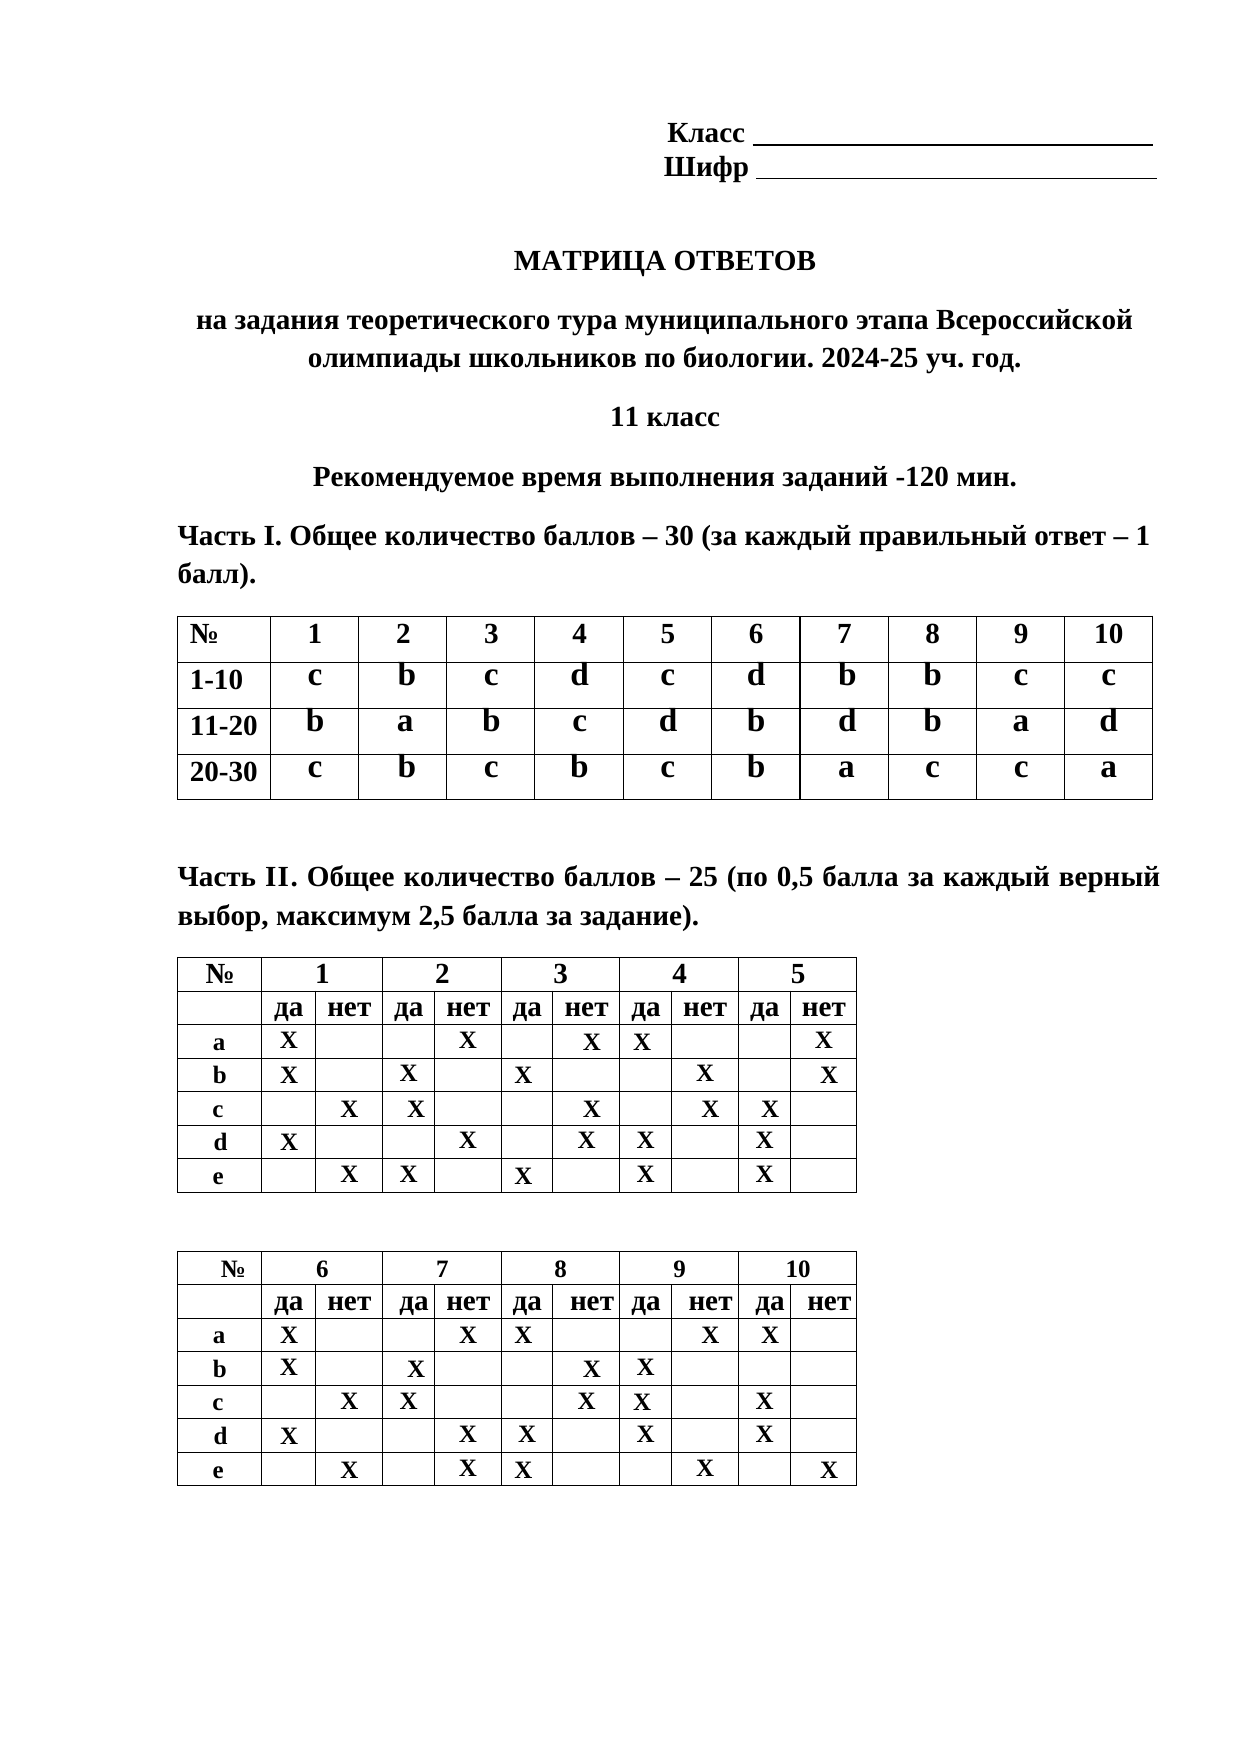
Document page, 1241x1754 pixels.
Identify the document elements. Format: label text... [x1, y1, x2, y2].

table_cell X [435, 1319, 501, 1351]
table_cell X [672, 1453, 738, 1485]
table_cell [791, 1319, 856, 1351]
table_cell X [553, 1126, 619, 1158]
table_cell b [889, 663, 976, 707]
table_cell e [178, 1453, 261, 1485]
table_cell [672, 1386, 738, 1418]
table_cell да [383, 1285, 434, 1318]
table_cell [791, 1159, 856, 1192]
table_cell X [739, 1126, 790, 1158]
text МАТРИЦА ОТВЕТОВ [196, 243, 1134, 276]
table_cell X [383, 1059, 434, 1091]
table_cell X [553, 1352, 619, 1385]
text на задания теоретического тура муниципального этапа Всероссийской олимпиады школьников по биологии. 2024-25 уч. год. [196, 302, 1133, 374]
table_cell нет [791, 1285, 856, 1318]
table_cell X [502, 1059, 552, 1091]
table_cell X [620, 1159, 671, 1192]
table_cell [383, 1419, 434, 1452]
table_cell [620, 1319, 671, 1351]
table_cell d [624, 709, 711, 753]
table_cell [502, 1126, 552, 1158]
table_cell X [262, 1126, 315, 1158]
table_cell a [359, 709, 446, 753]
table_cell [502, 1352, 552, 1385]
table_cell да [262, 992, 315, 1024]
table_cell X [383, 1092, 434, 1124]
table_cell да [620, 992, 671, 1024]
table_cell d [178, 1126, 261, 1158]
table_cell [553, 1319, 619, 1351]
table_cell X [791, 1453, 856, 1485]
table_cell [383, 1453, 434, 1485]
table_cell b [447, 709, 534, 753]
table_cell [620, 1453, 671, 1485]
table_cell b [712, 755, 799, 799]
table_cell [739, 1059, 790, 1091]
table_cell b [889, 709, 976, 753]
table_cell [739, 1453, 790, 1485]
table_cell [791, 1352, 856, 1385]
table_cell c [178, 1386, 261, 1418]
table_cell X [262, 1025, 315, 1057]
table_cell [435, 1352, 501, 1385]
table_cell b [271, 709, 358, 753]
table_cell X [435, 1453, 501, 1485]
table_cell [178, 992, 261, 1024]
table_cell [620, 1059, 671, 1091]
table_cell X [672, 1319, 738, 1351]
table_header 10 [1065, 617, 1152, 662]
table_cell [435, 1159, 501, 1192]
text Часть I. Общее количество баллов – 30 (за каждый правильный ответ – 1 балл). [177, 518, 1167, 590]
table_cell X [316, 1092, 382, 1124]
table_header 4 [620, 958, 738, 991]
text Рекомендуемое время выполнения заданий -120 мин. [196, 459, 1134, 493]
table_header 6 [262, 1252, 382, 1284]
table_cell d [712, 663, 799, 707]
table_cell [739, 1025, 790, 1057]
table_cell [383, 1025, 434, 1057]
table_header 5 [739, 958, 856, 991]
table_cell a [1065, 755, 1152, 799]
table_cell [316, 1419, 382, 1452]
table_header 5 [624, 617, 711, 662]
table_cell X [620, 1386, 671, 1418]
table_cell нет [672, 992, 738, 1024]
table_cell c [977, 755, 1064, 799]
table_cell X [672, 1059, 738, 1091]
table_header № [178, 617, 270, 662]
table_cell да [739, 992, 790, 1024]
table_cell c [889, 755, 976, 799]
table_cell b [359, 755, 446, 799]
table_cell нет [316, 1285, 382, 1318]
table_cell [620, 1092, 671, 1124]
table_cell X [502, 1159, 552, 1192]
table_cell c [624, 663, 711, 707]
table_cell [502, 1386, 552, 1418]
table_cell X [553, 1386, 619, 1418]
table_header 1 [271, 617, 358, 662]
table_cell d [178, 1419, 261, 1452]
table_cell [502, 1092, 552, 1124]
table_cell X [262, 1059, 315, 1091]
table_cell c [535, 709, 623, 753]
table_cell [791, 1092, 856, 1124]
table_cell [316, 1352, 382, 1385]
table_cell b [178, 1059, 261, 1091]
table_cell [262, 1386, 315, 1418]
table_cell нет [553, 992, 619, 1024]
table_cell X [383, 1159, 434, 1192]
table_cell да [620, 1285, 671, 1318]
table_cell [316, 1059, 382, 1091]
table_cell [553, 1419, 619, 1452]
table_cell [672, 1126, 738, 1158]
table_header 6 [712, 617, 799, 662]
table_cell X [620, 1025, 671, 1057]
table_cell нет [672, 1285, 738, 1318]
table_cell c [447, 755, 534, 799]
table_cell X [316, 1386, 382, 1418]
table_cell c [624, 755, 711, 799]
table_cell [435, 1386, 501, 1418]
table_cell b [712, 709, 799, 753]
table_cell b [801, 663, 888, 707]
table_cell X [435, 1025, 501, 1057]
table_cell [739, 1352, 790, 1385]
table_cell c [977, 663, 1064, 707]
table_cell X [620, 1126, 671, 1158]
table_cell d [535, 663, 623, 707]
table_cell [672, 1352, 738, 1385]
table_header № [178, 1252, 261, 1284]
table_cell [383, 1126, 434, 1158]
table_cell нет [553, 1285, 619, 1318]
table_cell X [502, 1453, 552, 1485]
table_cell X [739, 1159, 790, 1192]
table_cell d [1065, 709, 1152, 753]
table_cell 1-10 [178, 663, 270, 707]
table_header 2 [383, 958, 501, 991]
table_cell X [383, 1386, 434, 1418]
table_cell X [502, 1419, 552, 1452]
table_header 1 [262, 958, 382, 991]
table_cell c [178, 1092, 261, 1124]
table_cell X [262, 1352, 315, 1385]
table_cell нет [791, 992, 856, 1024]
table_cell X [791, 1059, 856, 1091]
table_cell нет [435, 1285, 501, 1318]
table_cell X [620, 1352, 671, 1385]
table_header 10 [739, 1252, 856, 1284]
table_cell нет [316, 992, 382, 1024]
table_cell [435, 1059, 501, 1091]
table_cell да [383, 992, 434, 1024]
table_cell [316, 1126, 382, 1158]
table_cell X [553, 1092, 619, 1124]
table_cell [178, 1285, 261, 1318]
text Шифр [664, 149, 1167, 183]
table_cell [383, 1319, 434, 1351]
table_cell X [672, 1092, 738, 1124]
table_header 2 [359, 617, 446, 662]
table_header 7 [383, 1252, 501, 1284]
table_cell X [262, 1319, 315, 1351]
table_cell X [739, 1319, 790, 1351]
table_cell X [435, 1126, 501, 1158]
table_cell [553, 1159, 619, 1192]
table_cell a [977, 709, 1064, 753]
table_cell [553, 1453, 619, 1485]
table_cell c [447, 663, 534, 707]
table_cell [316, 1319, 382, 1351]
text Часть II. Общее количество баллов – 25 (по 0,5 балла за каждый верный выбор, максимум 2,5 балла за задание). [177, 859, 1167, 931]
table_cell [791, 1126, 856, 1158]
table_cell да [502, 992, 552, 1024]
table_cell X [316, 1453, 382, 1485]
table_cell [672, 1025, 738, 1057]
table_cell нет [435, 992, 501, 1024]
table_cell b [178, 1352, 261, 1385]
table_cell X [383, 1352, 434, 1385]
table_cell a [801, 755, 888, 799]
table_cell [316, 1025, 382, 1057]
table_cell X [502, 1319, 552, 1351]
table_header 4 [535, 617, 623, 662]
text Класс [667, 116, 1167, 149]
table_header 8 [889, 617, 976, 662]
table_cell [435, 1092, 501, 1124]
text 11 класс [196, 399, 1134, 433]
table_cell b [535, 755, 623, 799]
table_header 3 [502, 958, 619, 991]
table_cell X [739, 1092, 790, 1124]
table_cell X [316, 1159, 382, 1192]
table_cell X [620, 1419, 671, 1452]
table_cell [262, 1092, 315, 1124]
table_header 8 [502, 1252, 619, 1284]
table_header 3 [447, 617, 534, 662]
table_cell 20-30 [178, 755, 270, 799]
table_cell X [435, 1419, 501, 1452]
table_header 9 [977, 617, 1064, 662]
table_cell X [739, 1386, 790, 1418]
table_cell [262, 1453, 315, 1485]
table_cell c [271, 663, 358, 707]
table_cell да [262, 1285, 315, 1318]
table_cell да [739, 1285, 790, 1318]
table_cell c [271, 755, 358, 799]
table_cell да [502, 1285, 552, 1318]
table_cell b [359, 663, 446, 707]
table_header № [178, 958, 261, 991]
table_cell [791, 1386, 856, 1418]
table_cell [502, 1025, 552, 1057]
table_cell X [262, 1419, 315, 1452]
table_cell [262, 1159, 315, 1192]
table_cell d [801, 709, 888, 753]
table_cell а [178, 1025, 261, 1057]
table_cell X [553, 1025, 619, 1057]
table_cell [791, 1419, 856, 1452]
table_cell [672, 1419, 738, 1452]
table_cell [553, 1059, 619, 1091]
table_cell c [1065, 663, 1152, 707]
table_cell X [739, 1419, 790, 1452]
table_cell 11-20 [178, 709, 270, 753]
table_cell X [791, 1025, 856, 1057]
table_cell e [178, 1159, 261, 1192]
table_header 9 [620, 1252, 738, 1284]
table_cell [672, 1159, 738, 1192]
table_header 7 [801, 617, 888, 662]
table_cell а [178, 1319, 261, 1351]
